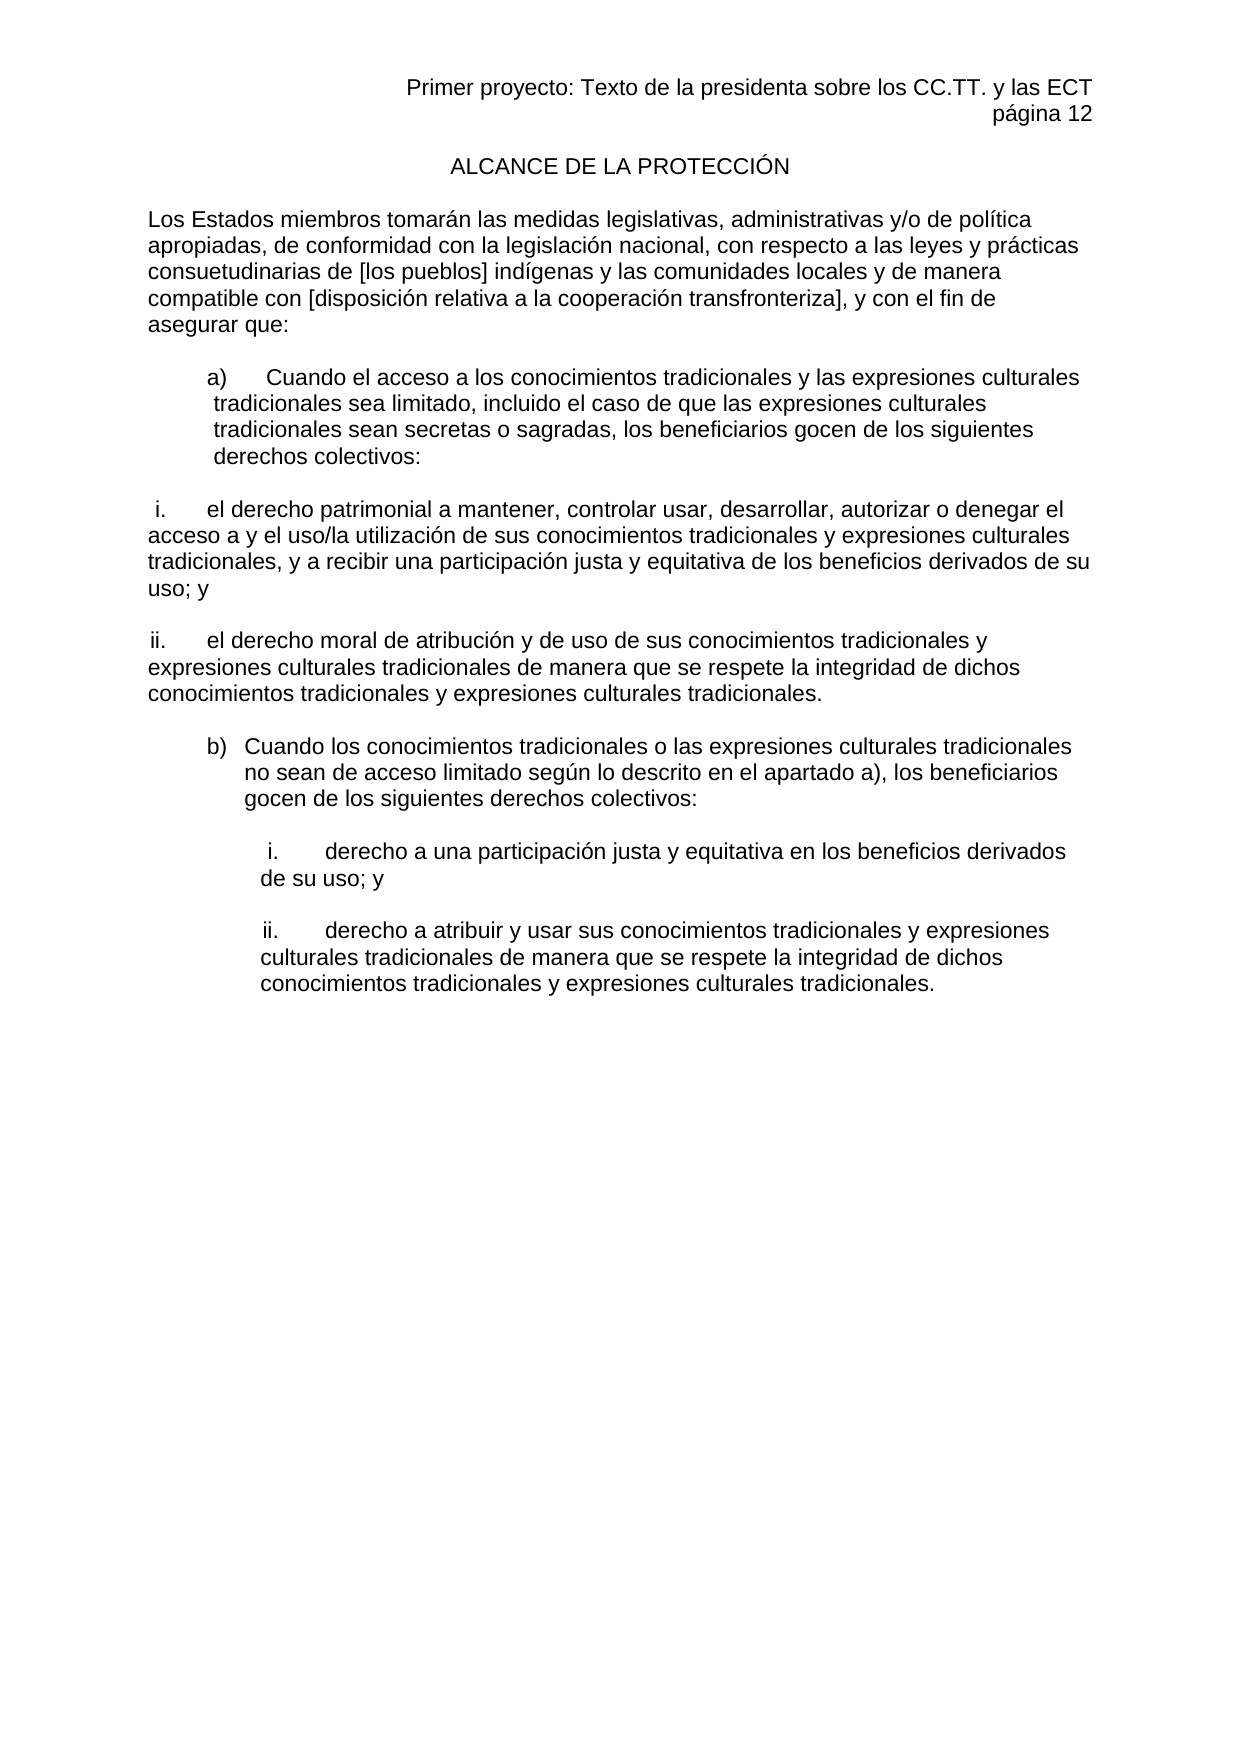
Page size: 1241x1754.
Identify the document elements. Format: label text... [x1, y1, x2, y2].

list el derecho patrimonial a mantener, controlar usar, desarrollar, autorizar o denegar el acceso a y el uso/la utilización de sus conocimientos tradicionales y expresiones culturales tradicionales, y a recibir una participación justa y equitativa de los beneficios derivados de su uso; y [148, 496, 1093, 601]
list el derecho moral de atribución y de uso de sus conocimientos tradicionales y expresiones culturales tradicionales de manera que se respete la integridad de dichos conocimientos tradicionales y expresiones culturales tradicionales. [148, 627, 1093, 706]
text Los Estados miembros tomarán las medidas legislativas, administrativas y/o de política apropiadas, de conformidad con la legislación nacional, con respecto a las leyes y prácticas consuetudinarias de [los pueblos] indígenas y las comunidades locales y de manera compatible con [disposición relativa a la cooperación transfronteriza], y con el fin de asegurar que: [148, 206, 1093, 337]
list derecho a atribuir y usar sus conocimientos tradicionales y expresiones culturales tradicionales de manera que se respete la integridad de dichos conocimientos tradicionales y expresiones culturales tradicionales. [260, 917, 1093, 996]
list Cuando el acceso a los conocimientos tradicionales y las expresiones culturales tradicionales sea limitado, incluido el caso de que las expresiones culturales tradicionales sean secretas o sagradas, los beneficiarios gocen de los siguientes derechos colectivos: [207, 364, 1093, 469]
list Cuando los conocimientos tradicionales o las expresiones culturales tradicionales no sean de acceso limitado según lo descrito en el apartado a), los beneficiarios gocen de los siguientes derechos colectivos: [207, 733, 1093, 812]
list derecho a una participación justa y equitativa en los beneficios derivados de su uso; y [260, 838, 1093, 891]
text ALCANCE DE LA PROTECCIÓN [148, 153, 1093, 179]
